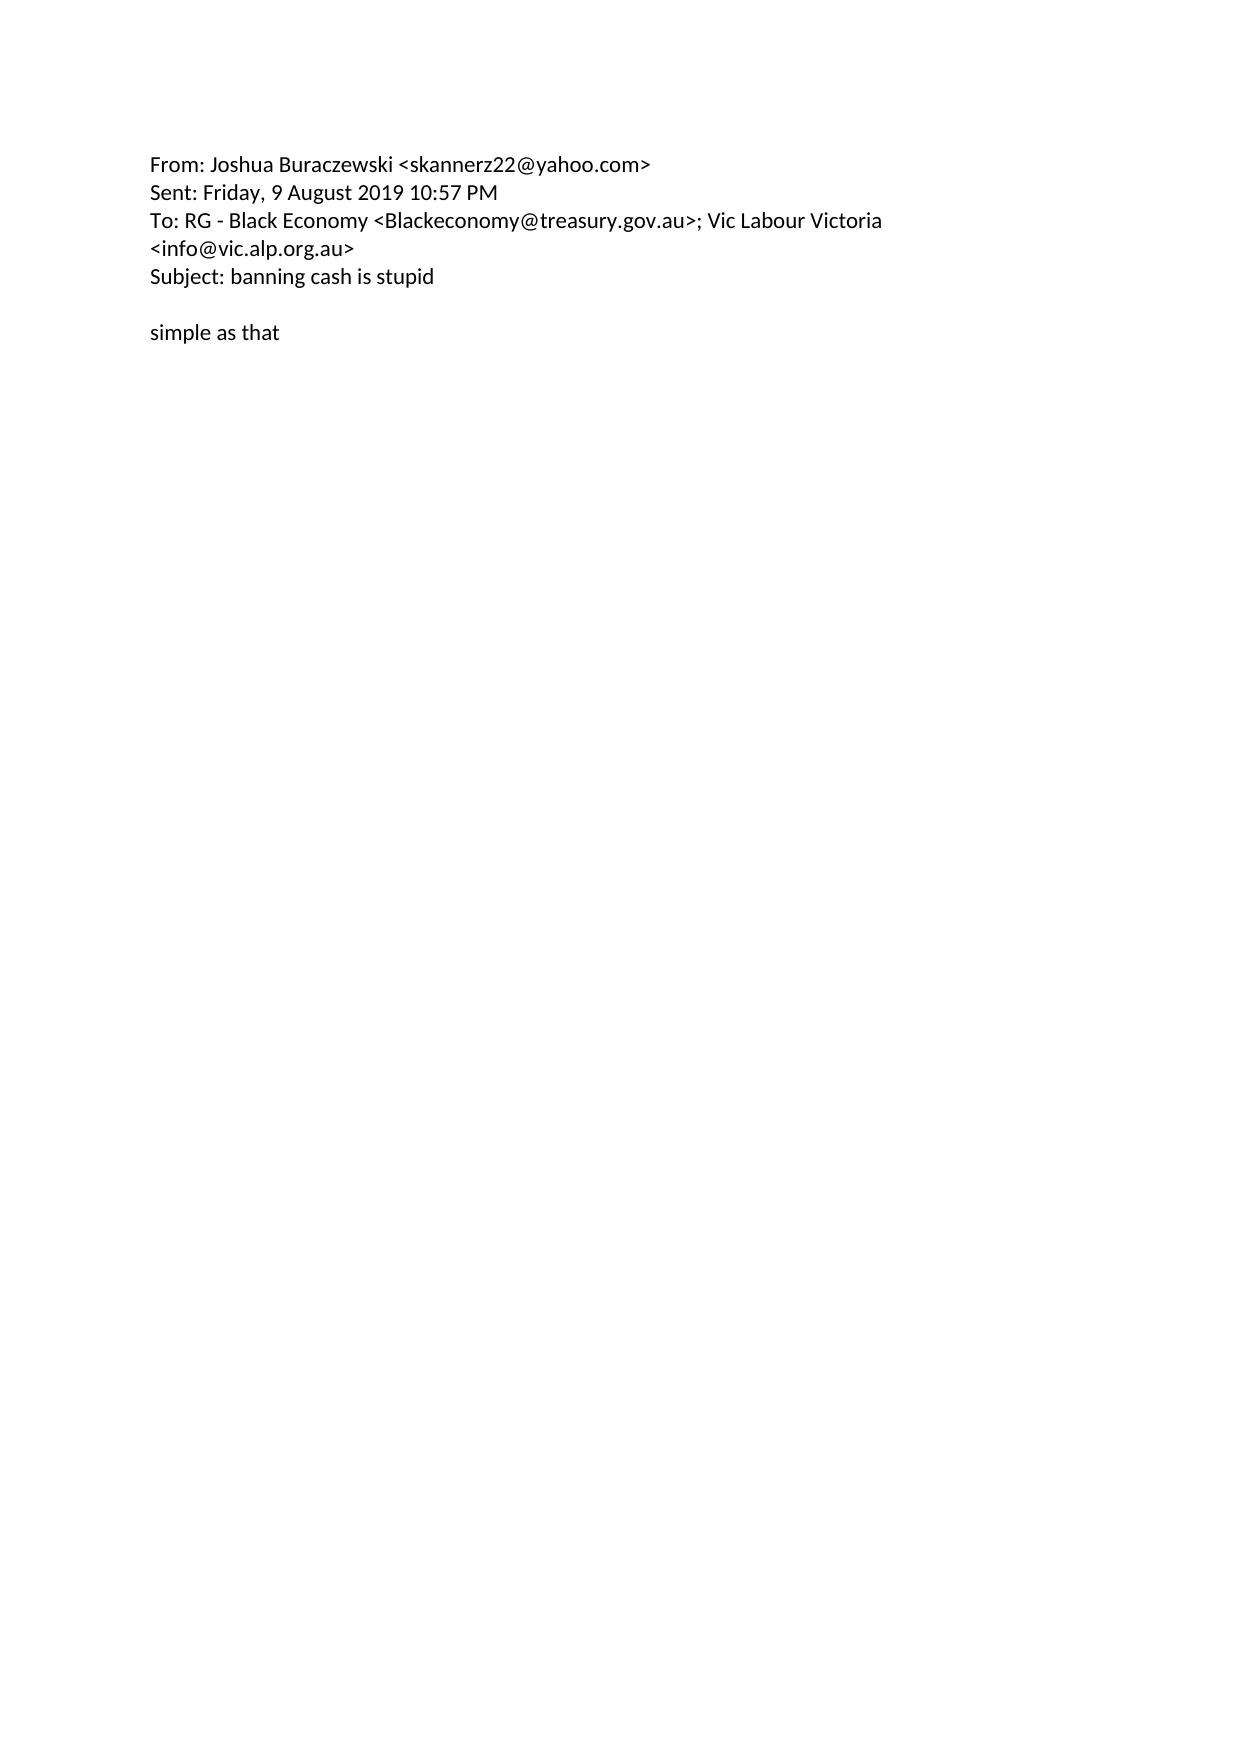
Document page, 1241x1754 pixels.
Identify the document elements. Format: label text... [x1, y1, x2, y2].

text simple as that [150, 318, 1090, 346]
text From: Joshua Buraczewski <skannerz22@yahoo.com> Sent: Friday, 9 August 2019 10:57 PM To: RG - Black Economy <Blackeconomy@treasury.gov.au>; Vic Labour Victoria <info@vic.alp.org.au> Subject: banning cash is stupid [150, 150, 1090, 290]
